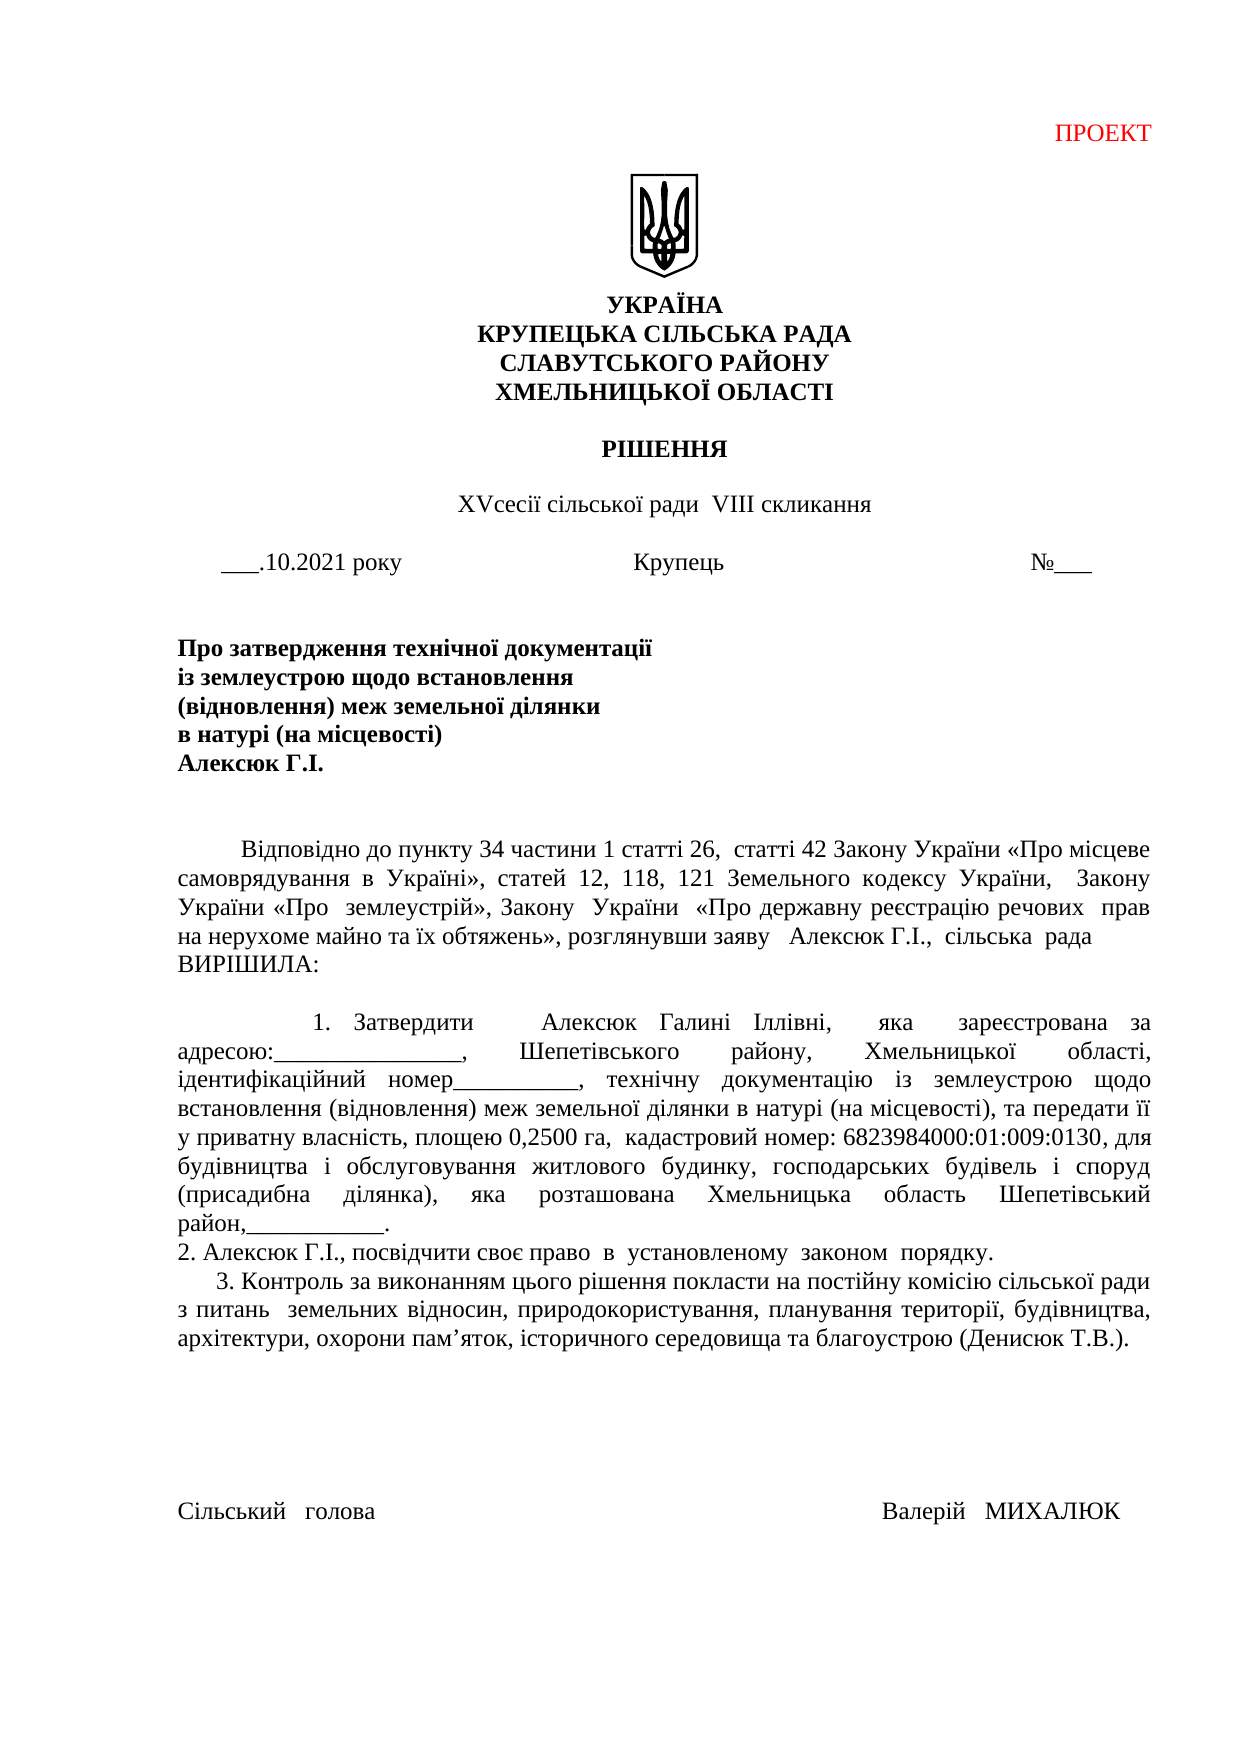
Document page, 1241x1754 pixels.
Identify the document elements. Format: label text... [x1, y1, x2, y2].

text КРУПЕЦЬКА СІЛЬСЬКА РАДА [177, 319, 1152, 348]
text в натурі (на місцевості) [177, 719, 1152, 748]
text (відновлення) меж земельної ділянки [177, 691, 1152, 719]
text ВИРІШИЛА: [177, 949, 1152, 978]
text Алексюк Г.І. [177, 748, 1152, 777]
text із землеустрою щодо встановлення [177, 662, 1152, 691]
text ПРОЕКТ [177, 118, 1152, 147]
text ХVсесії сільської ради VІІІ скликання [177, 489, 1152, 518]
text ___.10.2021 року Крупець №___ [177, 547, 1152, 576]
text Відповідно до пункту 34 частини 1 статті 26, статті 42 Закону України «Про місцеве самоврядування в Україні», статей 12, 118, 121 Земельного кодексу України, Закону України «Про землеустрій», Закону України «Про державну реєстрацію речових прав на нерухоме майно та їх обтяжень», розглянувши заяву Алексюк Г.І., сільська рада [177, 834, 1152, 949]
text Сільський голова Валерій МИХАЛЮК [177, 1496, 1152, 1524]
text 1. Затвердити Алексюк Галині Іллівні, яка зареєстрована за адресою:_______________, Шепетівського району, Хмельницької області, ідентифікаційний номер__________, технічну документацію із землеустрою щодо встановлення (відновлення) меж земельної ділянки в натурі (на місцевості), та передати її у приватну власність, площею 0,2500 га, кадастровий номер: 6823984000:01:009:0130, для будівництва і обслуговування житлового будинку, господарських будівель і споруд (присадибна ділянка), яка розташована Хмельницька область Шепетівський район,___________. [177, 1007, 1152, 1237]
text 2. Алексюк Г.І., посвідчити своє право в установленому законом порядку. [177, 1237, 1152, 1266]
text РІШЕННЯ [177, 434, 1152, 463]
text СЛАВУТСЬКОГО РАЙОНУ [177, 348, 1152, 377]
text ХМЕЛЬНИЦЬКОЇ ОБЛАСТІ [177, 377, 1152, 406]
text Про затвердження технічної документації [177, 633, 1152, 662]
text 3. Контроль за виконанням цього рішення покласти на постійну комісію сільської ради з питань земельних відносин, природокористування, планування території, будівництва, архітектури, охорони пам’яток, історичного середовища та благоустрою (Денисюк Т.В.). [177, 1266, 1152, 1352]
text УКРАЇНА [177, 291, 1152, 319]
